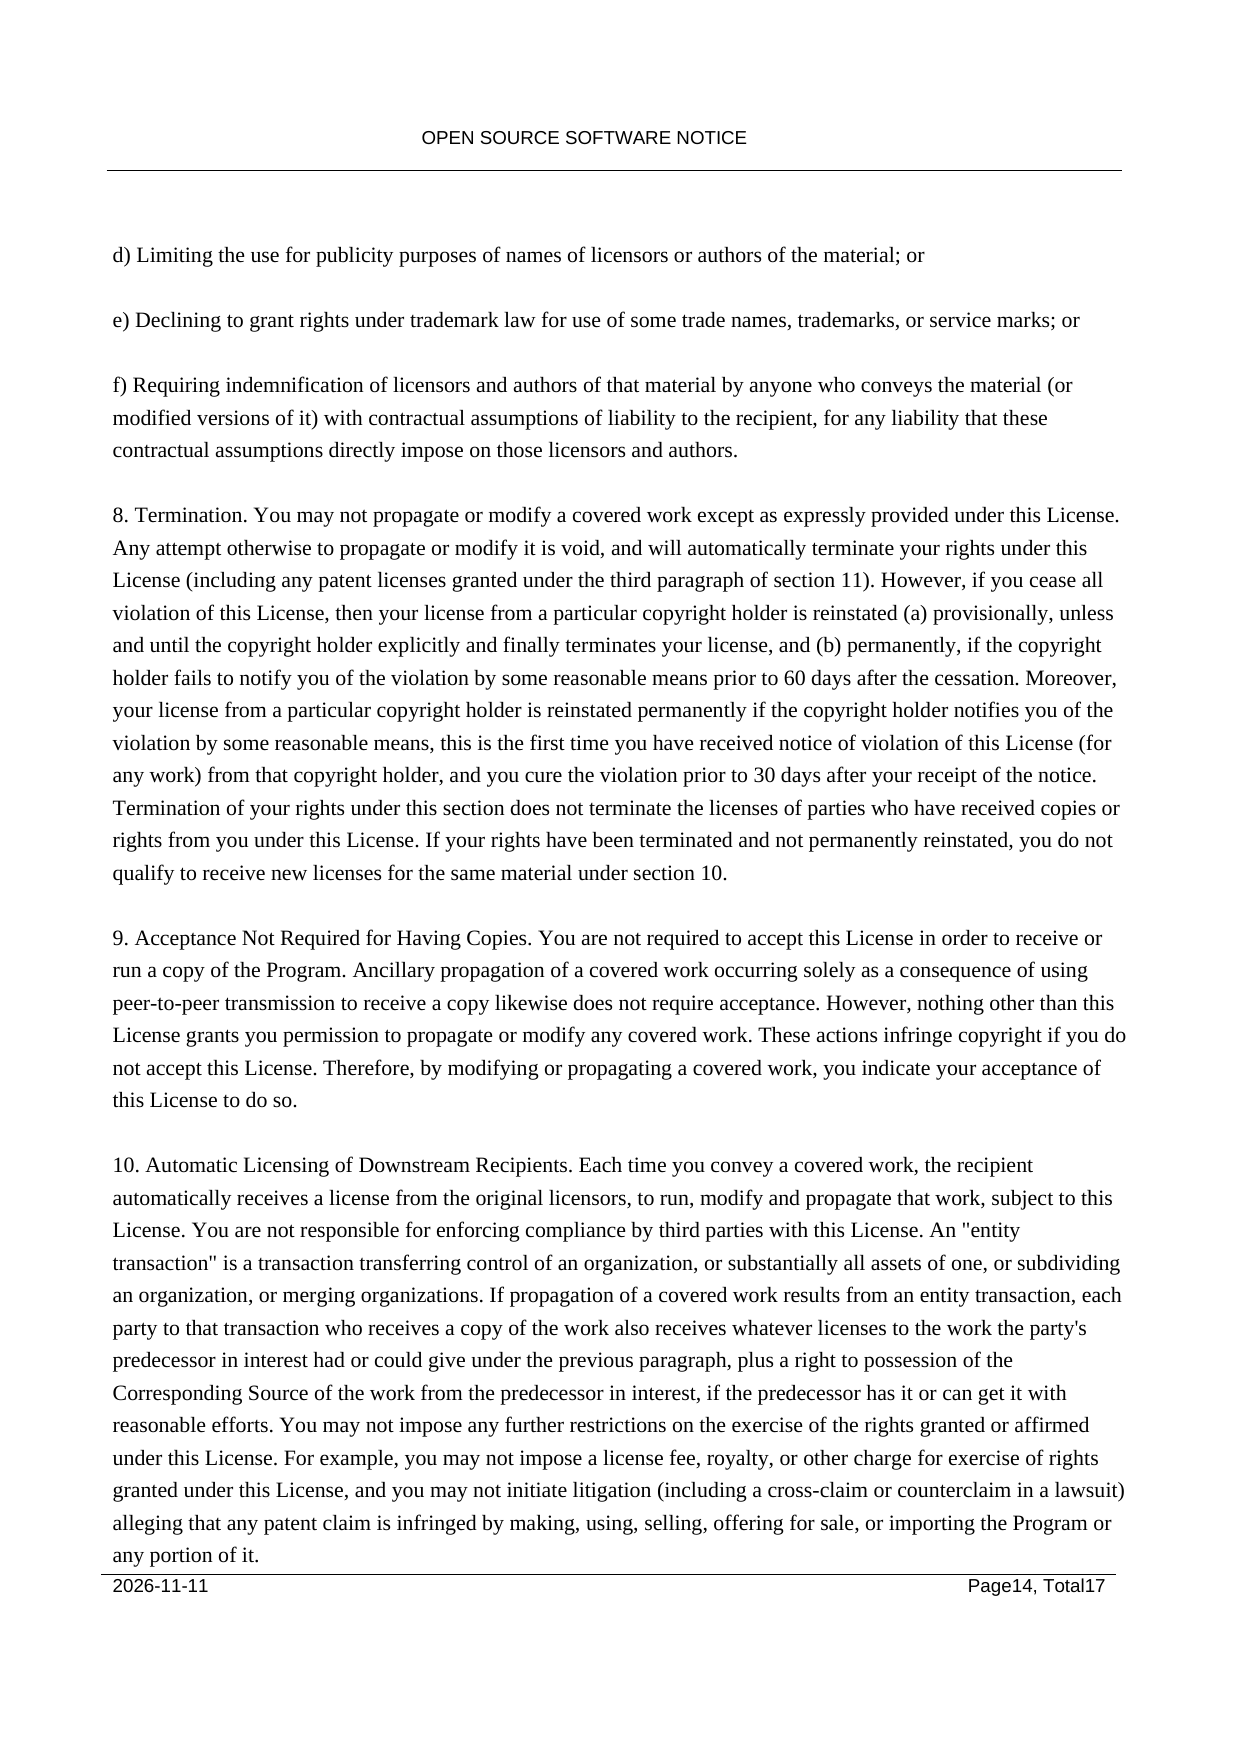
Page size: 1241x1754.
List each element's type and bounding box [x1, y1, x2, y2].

text [112, 206, 1128, 1571]
